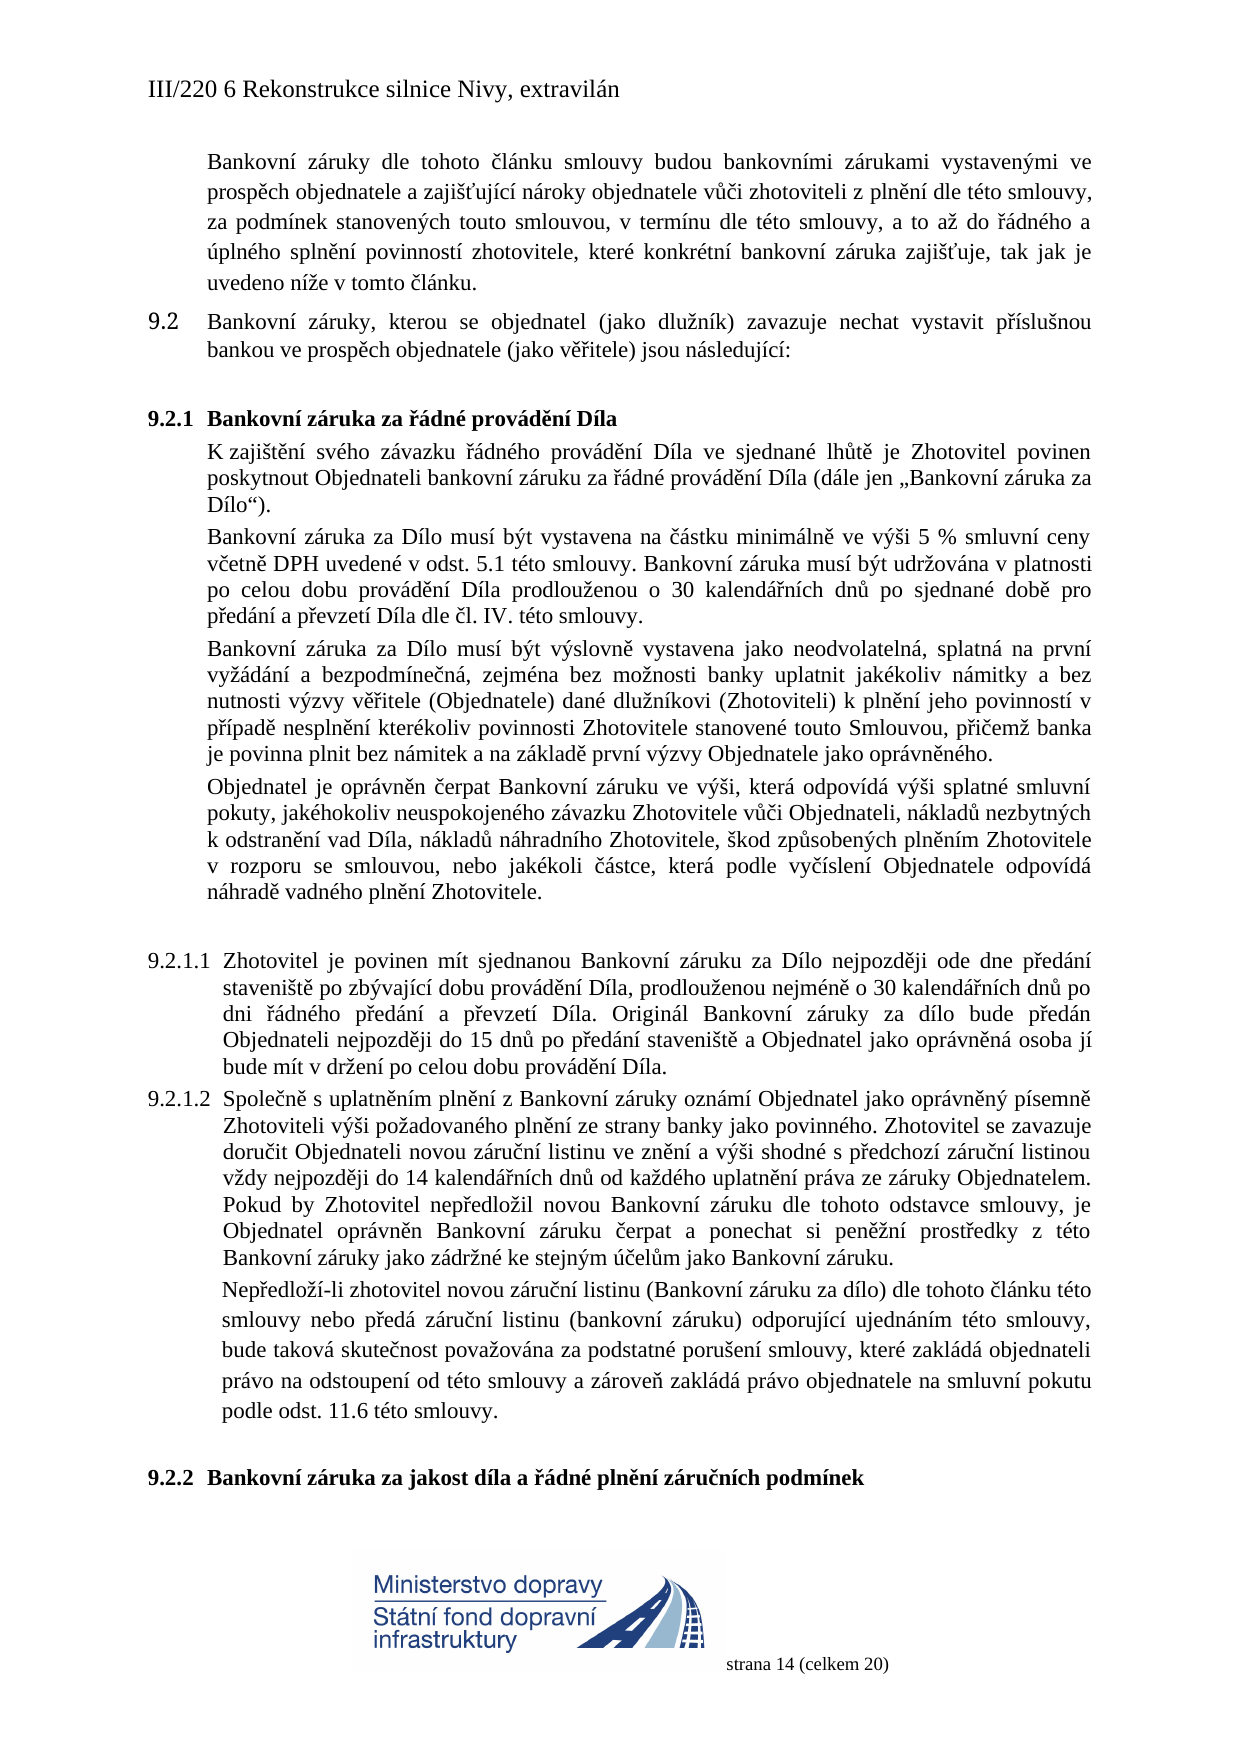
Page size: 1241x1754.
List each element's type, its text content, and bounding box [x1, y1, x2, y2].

list Bankovní záruka za jakost díla a řádné plnění záručních podmínek [148, 1464, 1092, 1490]
picture [351, 1550, 727, 1671]
list Bankovní záruky, kterou se objednatel (jako dlužník) zavazuje nechat vystavit příslušnou bankou ve prospěch objednatele (jako věřitele) jsou následující: [148, 305, 1092, 363]
text Objednatel je oprávněn čerpat Bankovní záruku ve výši, která odpovídá výši splatné smluvní pokuty, jakéhokoliv neuspokojeného závazku Zhotovitele vůči Objednateli, nákladů nezbytných k odstranění vad Díla, nákladů náhradního Zhotovitele, škod způsobených plněním Zhotovitele v rozporu se smlouvou, nebo jakékoli částce, která podle vyčíslení Objednatele odpovídá náhradě vadného plnění Zhotovitele. [207, 773, 1092, 905]
list Nepředloží-li zhotovitel novou záruční listinu (Bankovní záruku za dílo) dle tohoto článku této smlouvy nebo předá záruční listinu (bankovní záruku) odporující ujednáním této smlouvy, bude taková skutečnost považována za podstatné porušení smlouvy, které zakládá objednateli právo na odstoupení od této smlouvy a zároveň zakládá právo objednatele na smluvní pokutu podle odst. 11.6 této smlouvy. [222, 1276, 1092, 1423]
list Bankovní záruky dle tohoto článku smlouvy budou bankovními zárukami vystavenými ve prospěch objednatele a zajišťující nároky objednatele vůči zhotoviteli z plnění dle této smlouvy, za podmínek stanovených touto smlouvou, v termínu dle této smlouvy, a to až do řádného a úplného splnění povinností zhotovitele, které konkrétní bankovní záruka zajišťuje, tak jak je uvedeno níže v tomto článku. [207, 148, 1092, 295]
text Bankovní záruka za Dílo musí být vystavena na částku minimálně ve výši 5 % smluvní ceny včetně DPH uvedené v odst. 5.1 této smlouvy. Bankovní záruka musí být udržována v platnosti po celou dobu provádění Díla prodlouženou o 30 kalendářních dnů po sjednané době pro předání a převzetí Díla dle čl. IV. této smlouvy. [207, 523, 1092, 629]
text Bankovní záruka za Dílo musí být výslovně vystavena jako neodvolatelná, splatná na první vyžádání a bezpodmínečná, zejména bez možnosti banky uplatnit jakékoliv námitky a bez nutnosti výzvy věřitele (Objednatele) dané dlužníkovi (Zhotoviteli) k plnění jeho povinností v případě nesplnění kterékoliv povinnosti Zhotovitele stanovené touto Smlouvou, přičemž banka je povinna plnit bez námitek a na základě první výzvy Objednatele jako oprávněného. [207, 635, 1092, 767]
list Společně s uplatněním plnění z Bankovní záruky oznámí Objednatel jako oprávněný písemně Zhotoviteli výši požadovaného plnění ze strany banky jako povinného. Zhotovitel se zavazuje doručit Objednateli novou záruční listinu ve znění a výši shodné s předchozí záruční listinou vždy nejpozději do 14 kalendářních dnů od každého uplatnění práva ze záruky Objednatelem. Pokud by Zhotovitel nepředložil novou Bankovní záruku dle tohoto odstavce smlouvy, je Objednatel oprávněn Bankovní záruku čerpat a ponechat si peněžní prostředky z této Bankovní záruky jako zádržné ke stejným účelům jako Bankovní záruku. [148, 1085, 1092, 1270]
list Zhotovitel je povinen mít sjednanou Bankovní záruku za Dílo nejpozději ode dne předání staveniště po zbývající dobu provádění Díla, prodlouženou nejméně o 30 kalendářních dnů po dni řádného předání a převzetí Díla. Originál Bankovní záruky za dílo bude předán Objednateli nejpozději do 15 dnů po předání staveniště a Objednatel jako oprávněná osoba jí bude mít v držení po celou dobu provádění Díla. [148, 947, 1092, 1079]
text K zajištění svého závazku řádného provádění Díla ve sjednané lhůtě je Zhotovitel povinen poskytnout Objednateli bankovní záruku za řádné provádění Díla (dále jen „Bankovní záruka za Dílo“). [207, 438, 1092, 517]
list Bankovní záruka za řádné provádění Díla [148, 405, 1092, 432]
